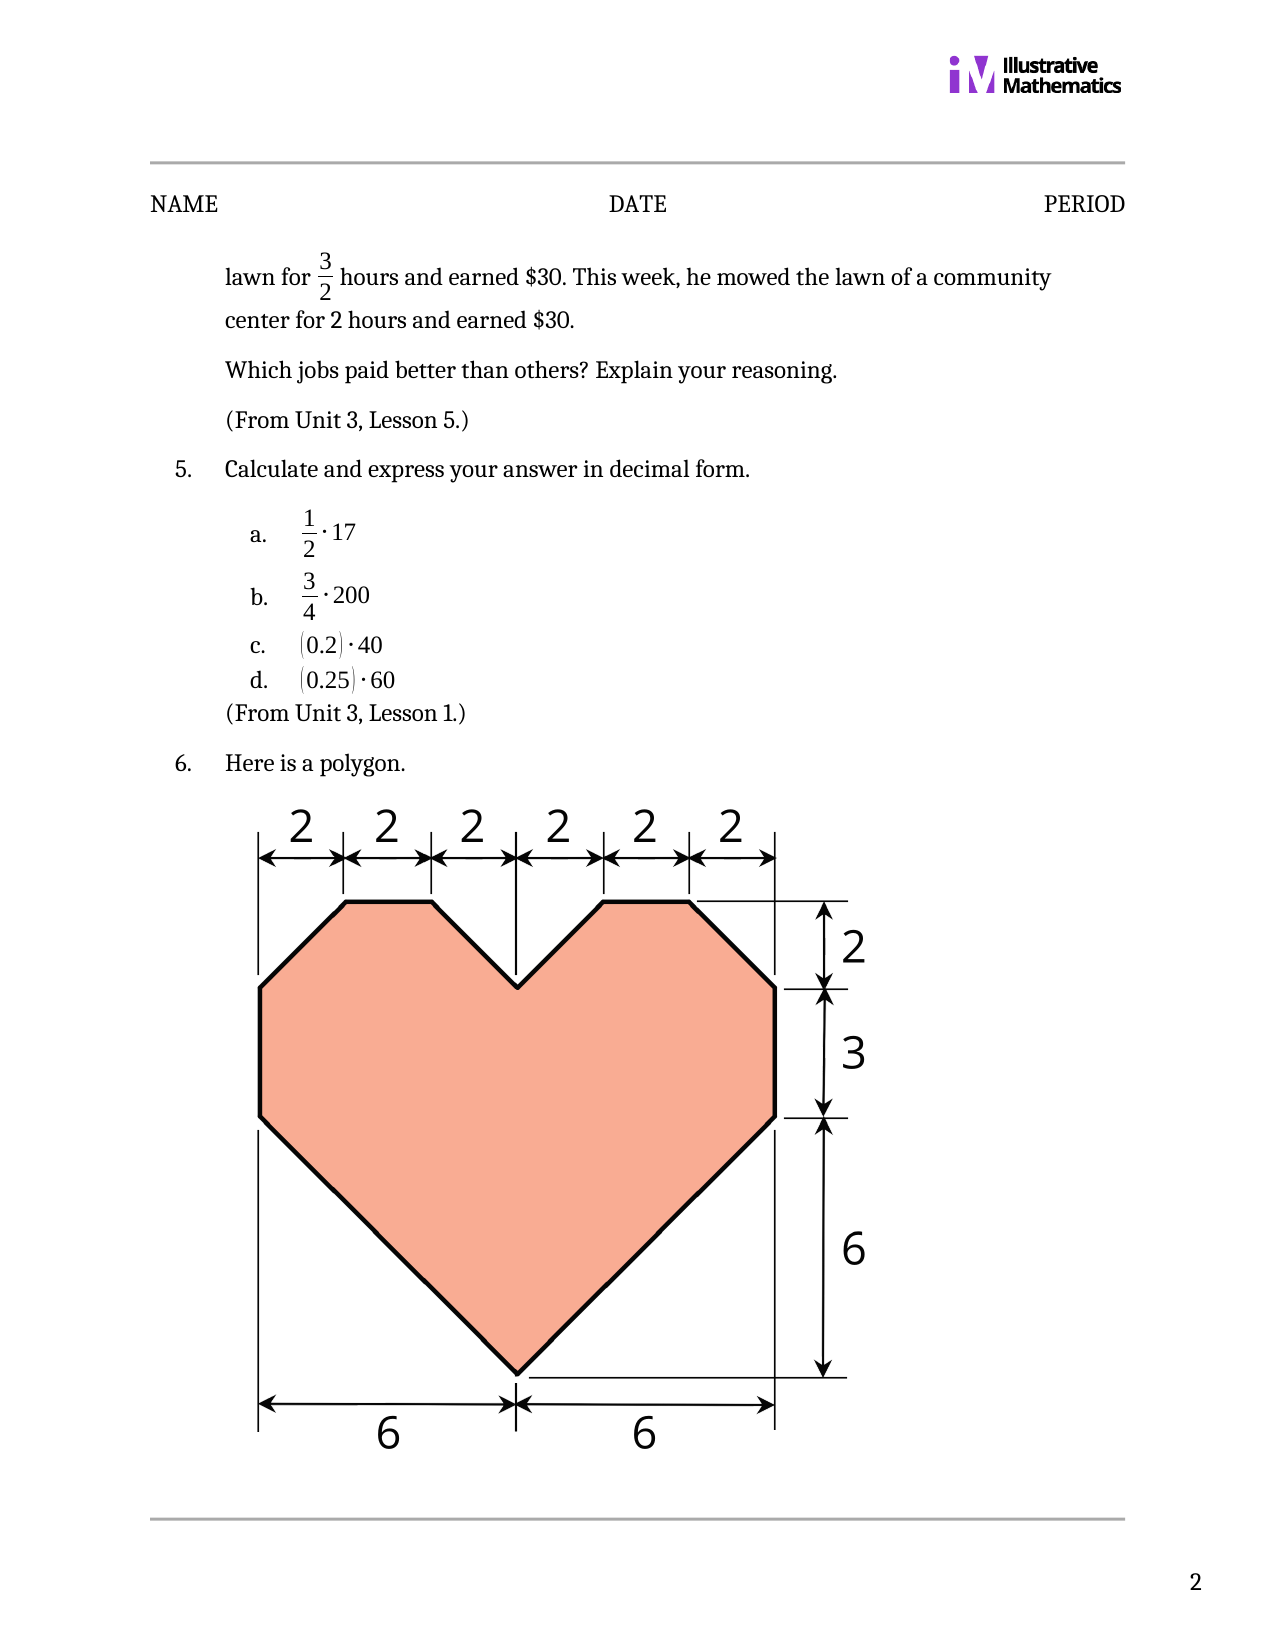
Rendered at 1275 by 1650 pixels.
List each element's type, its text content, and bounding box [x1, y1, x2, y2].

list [175, 247, 1125, 335]
list Calculate and express your answer in decimal form. [175, 455, 1125, 484]
list Which jobs paid better than others? Explain your reasoning. [175, 356, 1125, 385]
picture [949, 55, 1121, 93]
list (From Unit 3, Lesson 1.) [175, 699, 1125, 728]
list Here is a polygon. [175, 748, 1125, 777]
picture [243, 798, 879, 1449]
list (From Unit 3, Lesson 5.) [175, 406, 1125, 434]
